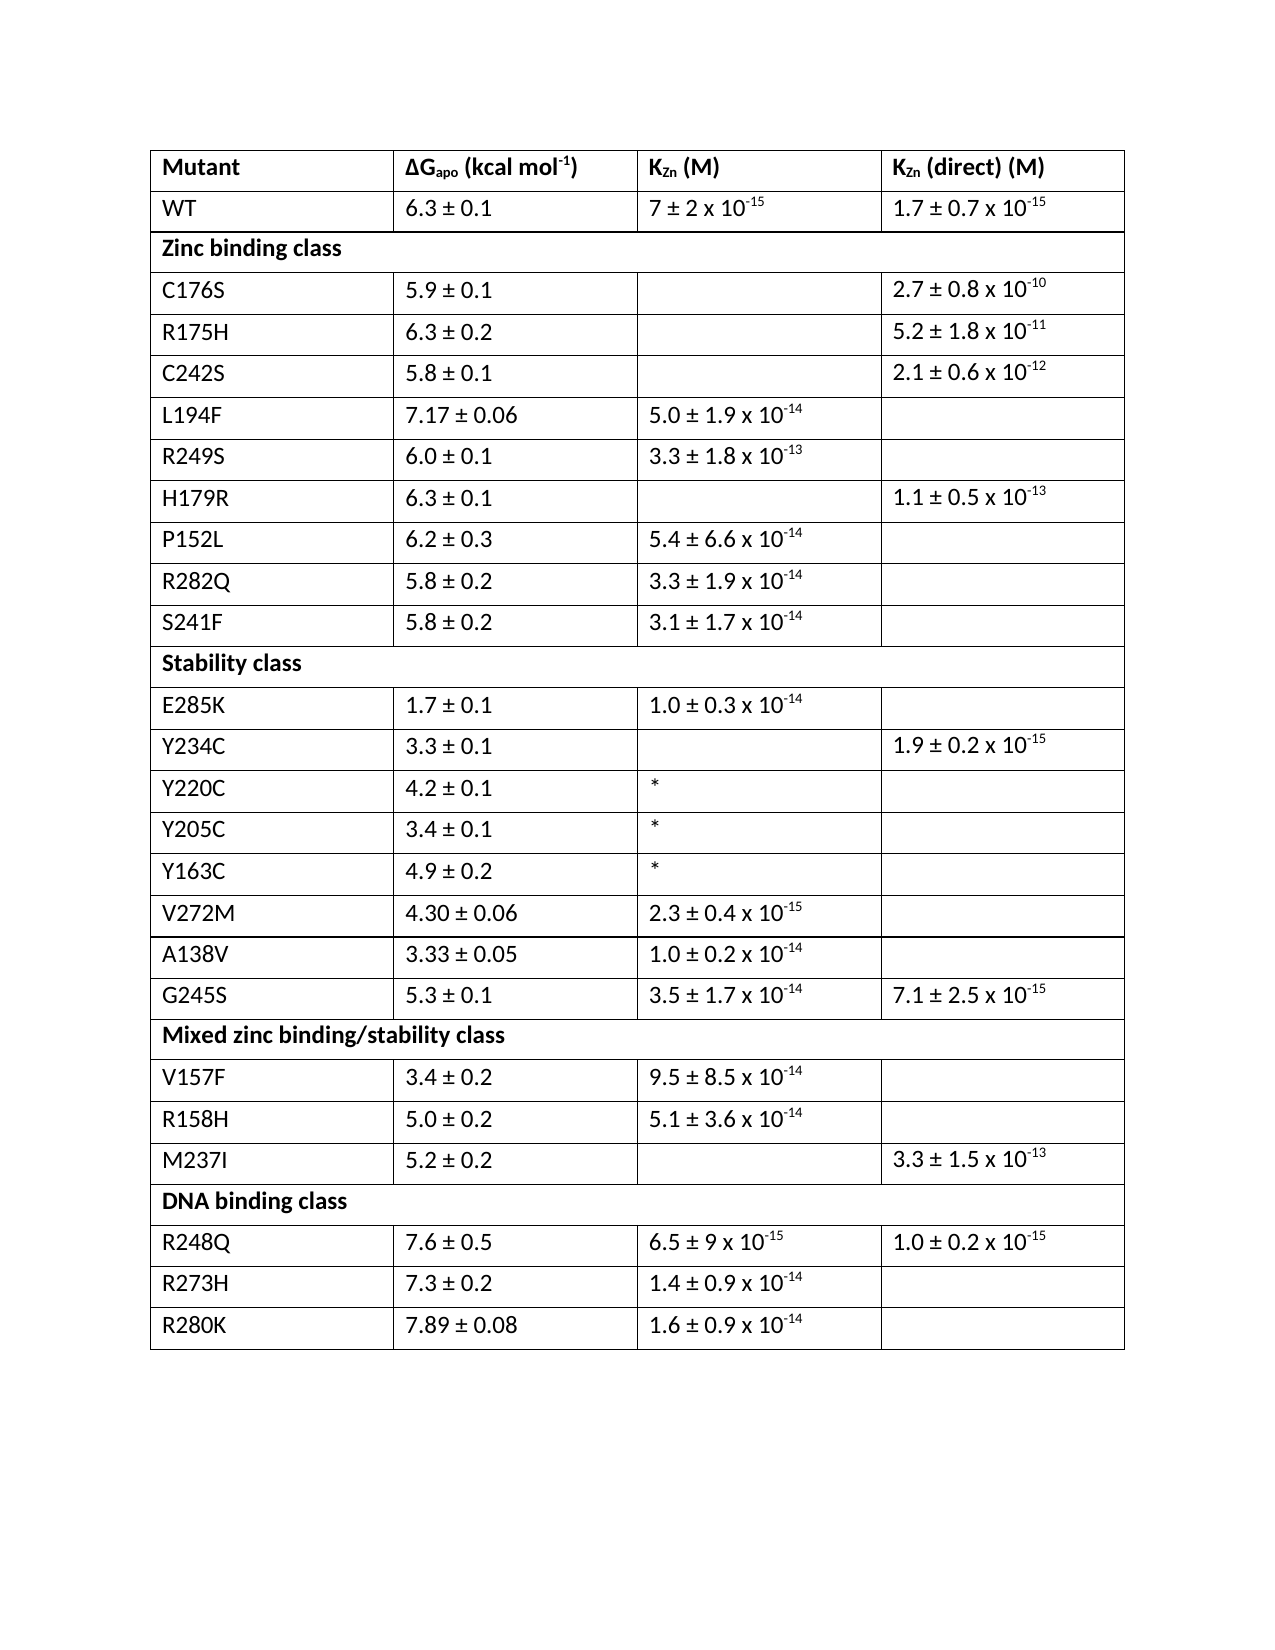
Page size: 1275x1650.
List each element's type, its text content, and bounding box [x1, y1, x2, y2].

table_cell 1.0 ± 0.2 x 10-15 [882, 1226, 1124, 1266]
table_cell E285K [151, 688, 393, 728]
table_cell 5.8 ± 0.1 [394, 356, 637, 397]
table_cell R158H [151, 1102, 393, 1142]
table_cell Y234C [151, 730, 393, 770]
table_cell R175H [151, 315, 393, 355]
table_cell 7.6 ± 0.5 [394, 1226, 637, 1266]
table_cell 2.7 ± 0.8 x 10-10 [882, 273, 1124, 314]
table_cell 1.0 ± 0.2 x 10-14 [638, 938, 881, 978]
table_cell [638, 356, 881, 397]
table_cell Y163C [151, 854, 393, 895]
table_header KZn (direct) (M) [882, 151, 1124, 191]
table_cell [882, 1267, 1124, 1307]
table_cell 3.4 ± 0.2 [394, 1060, 637, 1101]
table_cell [882, 1060, 1124, 1101]
table_cell [882, 564, 1124, 605]
table_cell R273H [151, 1267, 393, 1307]
table_cell 5.0 ± 1.9 x 10-14 [638, 398, 881, 438]
table_cell 1.4 ± 0.9 x 10-14 [638, 1267, 881, 1307]
table_cell R282Q [151, 564, 393, 605]
table_cell L194F [151, 398, 393, 438]
table_cell [882, 440, 1124, 480]
table_cell 1.7 ± 0.1 [394, 688, 637, 728]
table_cell [638, 1144, 881, 1184]
table_header KZn (M) [638, 151, 881, 191]
table_cell * [638, 854, 881, 895]
table_cell 3.5 ± 1.7 x 10-14 [638, 979, 881, 1019]
table_cell C176S [151, 273, 393, 314]
table_cell Y205C [151, 813, 393, 853]
table_cell R248Q [151, 1226, 393, 1266]
table_cell Stability class [151, 647, 1124, 687]
table_cell 3.3 ± 1.5 x 10-13 [882, 1144, 1124, 1184]
table_cell [638, 273, 881, 314]
table_cell P152L [151, 523, 393, 563]
table_cell 2.1 ± 0.6 x 10-12 [882, 356, 1124, 397]
table_cell 7 ± 2 x 10-15 [638, 192, 881, 231]
table_cell A138V [151, 938, 393, 978]
table_cell M237I [151, 1144, 393, 1184]
table_cell H179R [151, 481, 393, 522]
table_cell DNA binding class [151, 1185, 1124, 1225]
table_cell 3.1 ± 1.7 x 10-14 [638, 606, 881, 646]
table_cell 5.3 ± 0.1 [394, 979, 637, 1019]
table_cell 5.0 ± 0.2 [394, 1102, 637, 1142]
table_cell [638, 481, 881, 522]
table_cell 4.9 ± 0.2 [394, 854, 637, 895]
table_cell [638, 730, 881, 770]
table_cell 6.3 ± 0.1 [394, 192, 637, 231]
table_cell 6.5 ± 9 x 10-15 [638, 1226, 881, 1266]
table_cell * [638, 813, 881, 853]
table_header ΔGapo (kcal mol-1) [394, 151, 637, 191]
table_cell 5.2 ± 0.2 [394, 1144, 637, 1184]
table_cell 3.33 ± 0.05 [394, 938, 637, 978]
table_cell 7.1 ± 2.5 x 10-15 [882, 979, 1124, 1019]
table_cell 5.1 ± 3.6 x 10-14 [638, 1102, 881, 1142]
table_cell 3.3 ± 1.8 x 10-13 [638, 440, 881, 480]
table_cell 4.30 ± 0.06 [394, 896, 637, 936]
table_cell 7.3 ± 0.2 [394, 1267, 637, 1307]
table_cell * [638, 771, 881, 812]
table_cell [638, 315, 881, 355]
table_cell 1.1 ± 0.5 x 10-13 [882, 481, 1124, 522]
table_cell R249S [151, 440, 393, 480]
table_cell 5.8 ± 0.2 [394, 564, 637, 605]
table_cell V272M [151, 896, 393, 936]
table_cell 1.0 ± 0.3 x 10-14 [638, 688, 881, 728]
table_cell 3.3 ± 0.1 [394, 730, 637, 770]
table_cell 5.4 ± 6.6 x 10-14 [638, 523, 881, 563]
table_cell [882, 1102, 1124, 1142]
table_cell [882, 606, 1124, 646]
table_cell [882, 771, 1124, 812]
table_cell 6.3 ± 0.1 [394, 481, 637, 522]
table_cell 1.6 ± 0.9 x 10-14 [638, 1308, 881, 1349]
table_cell 4.2 ± 0.1 [394, 771, 637, 812]
table_cell [882, 813, 1124, 853]
table_cell 5.8 ± 0.2 [394, 606, 637, 646]
table_cell 2.3 ± 0.4 x 10-15 [638, 896, 881, 936]
table_cell [882, 523, 1124, 563]
table_cell [882, 854, 1124, 895]
table_cell [882, 1308, 1124, 1349]
table_cell S241F [151, 606, 393, 646]
table_cell G245S [151, 979, 393, 1019]
table_cell 1.9 ± 0.2 x 10-15 [882, 730, 1124, 770]
table_cell 6.0 ± 0.1 [394, 440, 637, 480]
table_cell Y220C [151, 771, 393, 812]
table_cell Zinc binding class [151, 233, 1124, 272]
table_cell [882, 896, 1124, 936]
table_cell [882, 398, 1124, 438]
table_cell 5.9 ± 0.1 [394, 273, 637, 314]
table_cell V157F [151, 1060, 393, 1101]
table_cell 6.3 ± 0.2 [394, 315, 637, 355]
table_cell C242S [151, 356, 393, 397]
table_cell 7.17 ± 0.06 [394, 398, 637, 438]
table_cell 1.7 ± 0.7 x 10-15 [882, 192, 1124, 231]
table_cell 9.5 ± 8.5 x 10-14 [638, 1060, 881, 1101]
table_cell [882, 688, 1124, 728]
table_cell 6.2 ± 0.3 [394, 523, 637, 563]
table_cell 5.2 ± 1.8 x 10-11 [882, 315, 1124, 355]
table_cell WT [151, 192, 393, 231]
table_cell 7.89 ± 0.08 [394, 1308, 637, 1349]
table_cell 3.3 ± 1.9 x 10-14 [638, 564, 881, 605]
table_cell R280K [151, 1308, 393, 1349]
table_cell [882, 938, 1124, 978]
table_cell 3.4 ± 0.1 [394, 813, 637, 853]
table_header Mutant [151, 151, 393, 191]
table_cell Mixed zinc binding/stability class [151, 1020, 1124, 1059]
